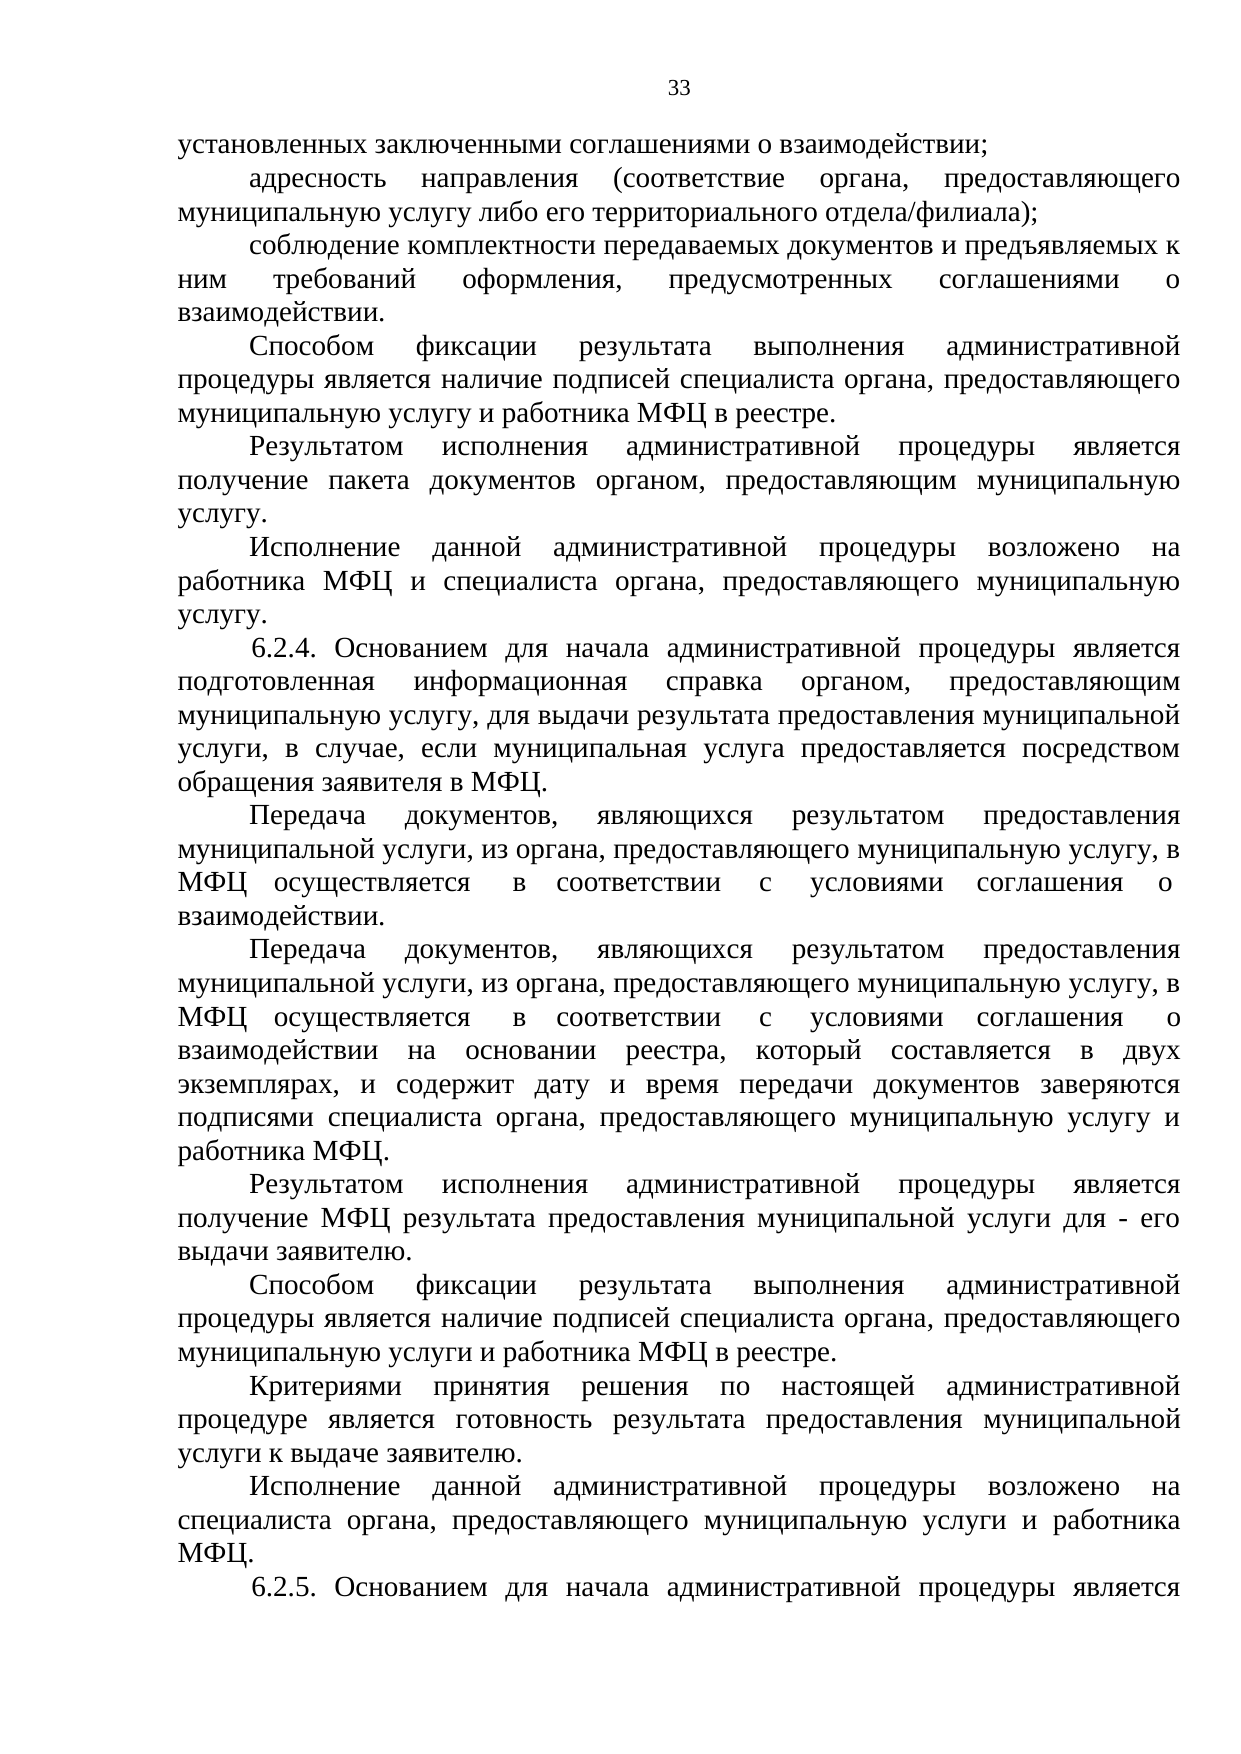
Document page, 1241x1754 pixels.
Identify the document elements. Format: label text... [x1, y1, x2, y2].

text Передача документов, являющихся результатом предоставления муниципальной услуги, из органа, предоставляющего муниципальную услугу, в МФЦ осуществляется в соответствии с условиями соглашения о взаимодействии. [177, 797, 1181, 932]
text Исполнение данной административной процедуры возложено на специалиста органа, предоставляющего муниципальную услуги и работника МФЦ. [177, 1468, 1181, 1569]
text соблюдение комплектности передаваемых документов и предъявляемых к ним требований оформления, предусмотренных соглашениями о взаимодействии. [177, 227, 1181, 328]
text Передача документов, являющихся результатом предоставления муниципальной услуги, из органа, предоставляющего муниципальную услугу, в МФЦ осуществляется в соответствии с условиями соглашения о взаимодействии на основании реестра, который составляется в двух экземплярах, и содержит дату и время передачи документов заверяются подписями специалиста органа, предоставляющего муниципальную услугу и работника МФЦ. [177, 932, 1181, 1166]
text адресность направления (соответствие органа, предоставляющего муниципальную услугу либо его территориального отдела/филиала); [177, 160, 1181, 227]
text 6.2.4. Основанием для начала административной процедуры является подготовленная информационная справка органом, предоставляющим муниципальную услугу, для выдачи результата предоставления муниципальной услуги, в случае, если муниципальная услуга предоставляется посредством обращения заявителя в МФЦ. [177, 630, 1181, 797]
text Исполнение данной административной процедуры возложено на работника МФЦ и специалиста органа, предоставляющего муниципальную услугу. [177, 529, 1181, 630]
text Результатом исполнения административной процедуры является получение пакета документов органом, предоставляющим муниципальную услугу. [177, 428, 1181, 529]
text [177, 127, 1181, 160]
text Результатом исполнения административной процедуры является получение МФЦ результата предоставления муниципальной услуги для - его выдачи заявителю. [177, 1166, 1181, 1267]
text Критериями принятия решения по настоящей административной процедуре является готовность результата предоставления муниципальной услуги к выдаче заявителю. [177, 1368, 1181, 1468]
text Способом фиксации результата выполнения административной процедуры является наличие подписей специалиста органа, предоставляющего муниципальную услуги и работника МФЦ в реестре. [177, 1267, 1181, 1368]
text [177, 1569, 1181, 1602]
text Способом фиксации результата выполнения административной процедуры является наличие подписей специалиста органа, предоставляющего муниципальную услугу и работника МФЦ в реестре. [177, 328, 1181, 428]
